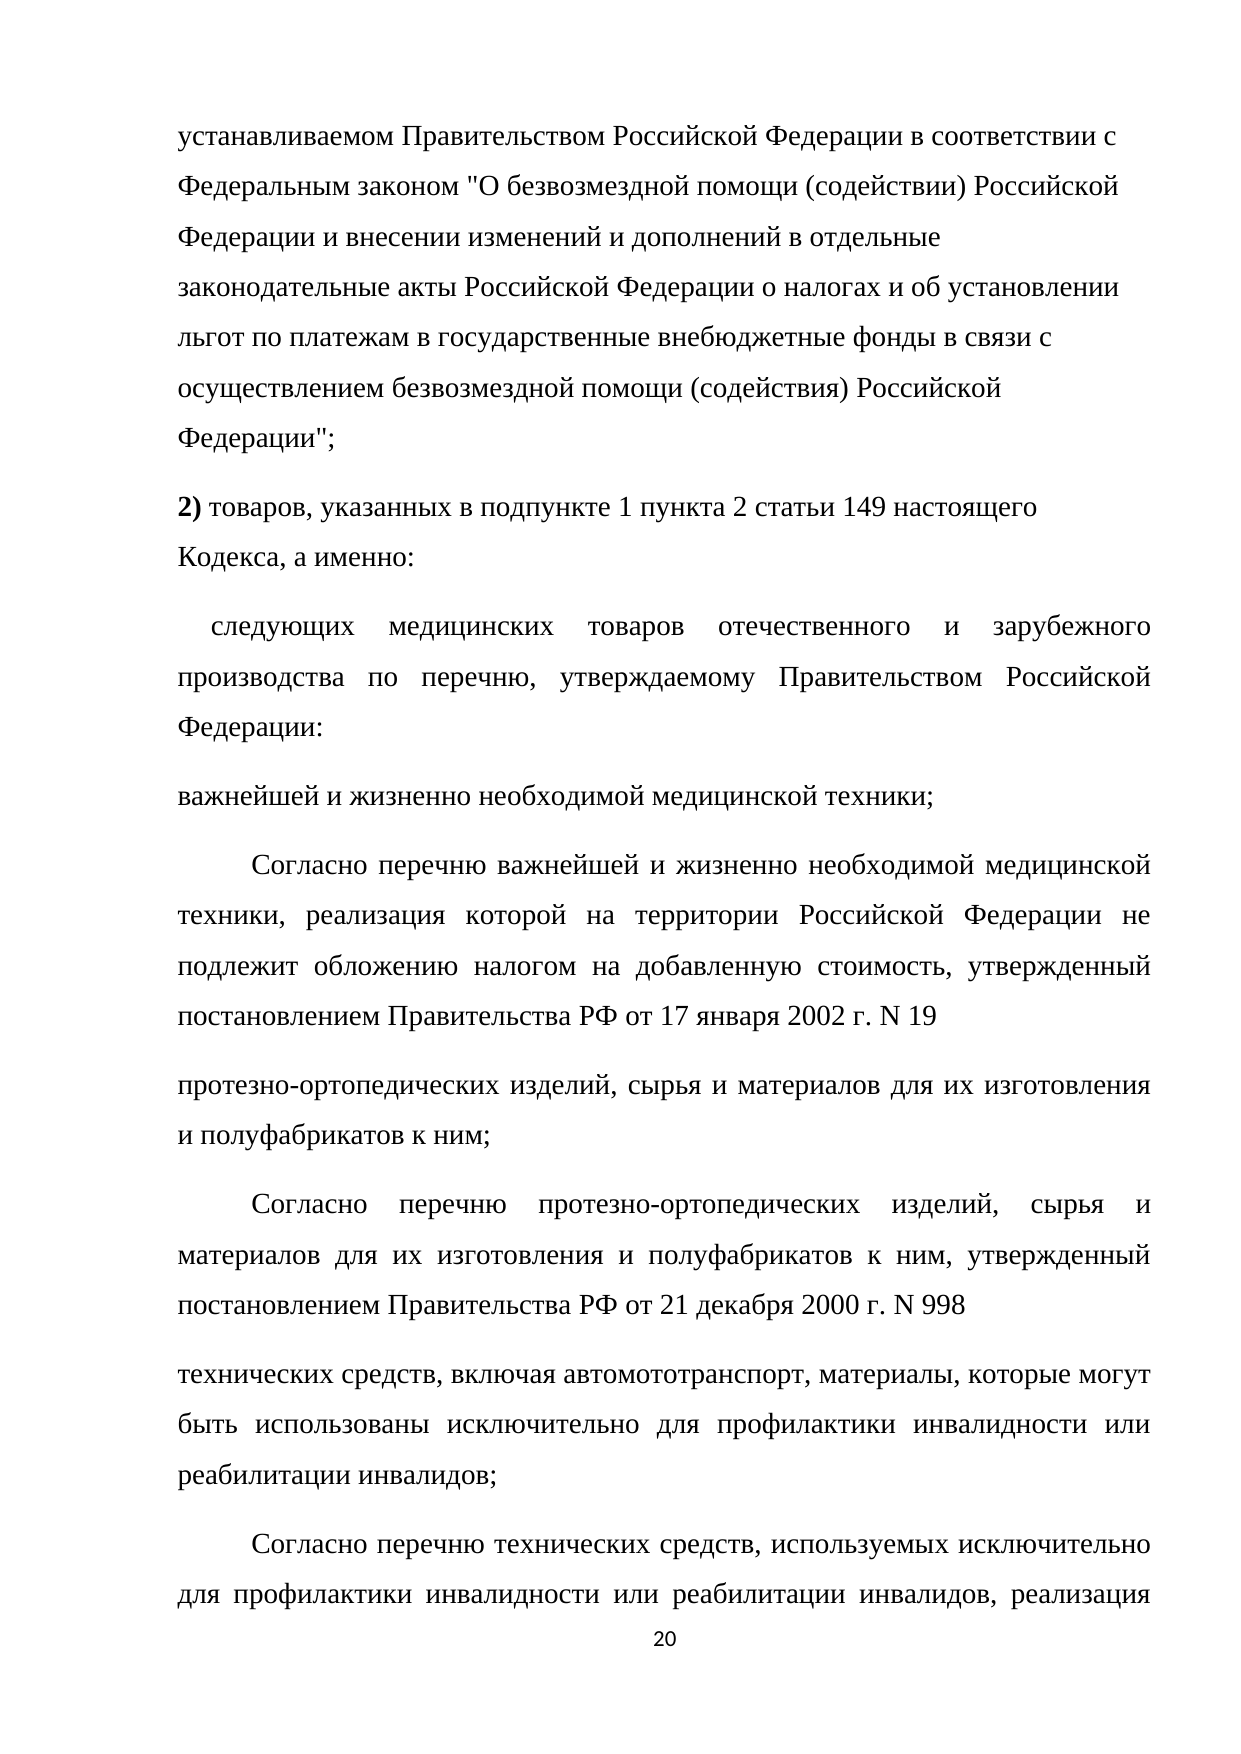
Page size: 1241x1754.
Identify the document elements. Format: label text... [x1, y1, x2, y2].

text технических средств, включая автомототранспорт, материалы, которые могут быть использованы исключительно для профилактики инвалидности или реабилитации инвалидов; [177, 1356, 1152, 1490]
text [177, 1526, 1152, 1610]
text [177, 118, 1152, 453]
text 2) товаров, указанных в подпункте 1 пункта 2 статьи 149 настоящего Кодекса, а именно: [177, 489, 1152, 573]
text важнейшей и жизненно необходимой медицинской техники; [177, 778, 1152, 812]
text Согласно перечню протезно-ортопедических изделий, сырья и материалов для их изготовления и полуфабрикатов к ним, утвержденный постановлением Правительства РФ от 21 декабря 2000 г. N 998 [177, 1187, 1152, 1321]
text протезно-ортопедических изделий, сырья и материалов для их изготовления и полуфабрикатов к ним; [177, 1067, 1152, 1151]
text Согласно перечню важнейшей и жизненно необходимой медицинской техники, реализация которой на территории Российской Федерации не подлежит обложению налогом на добавленную стоимость, утвержденный постановлением Правительства РФ от 17 января 2002 г. N 19 [177, 847, 1152, 1032]
text следующих медицинских товаров отечественного и зарубежного производства по перечню, утверждаемому Правительством Российской Федерации: [177, 608, 1152, 743]
